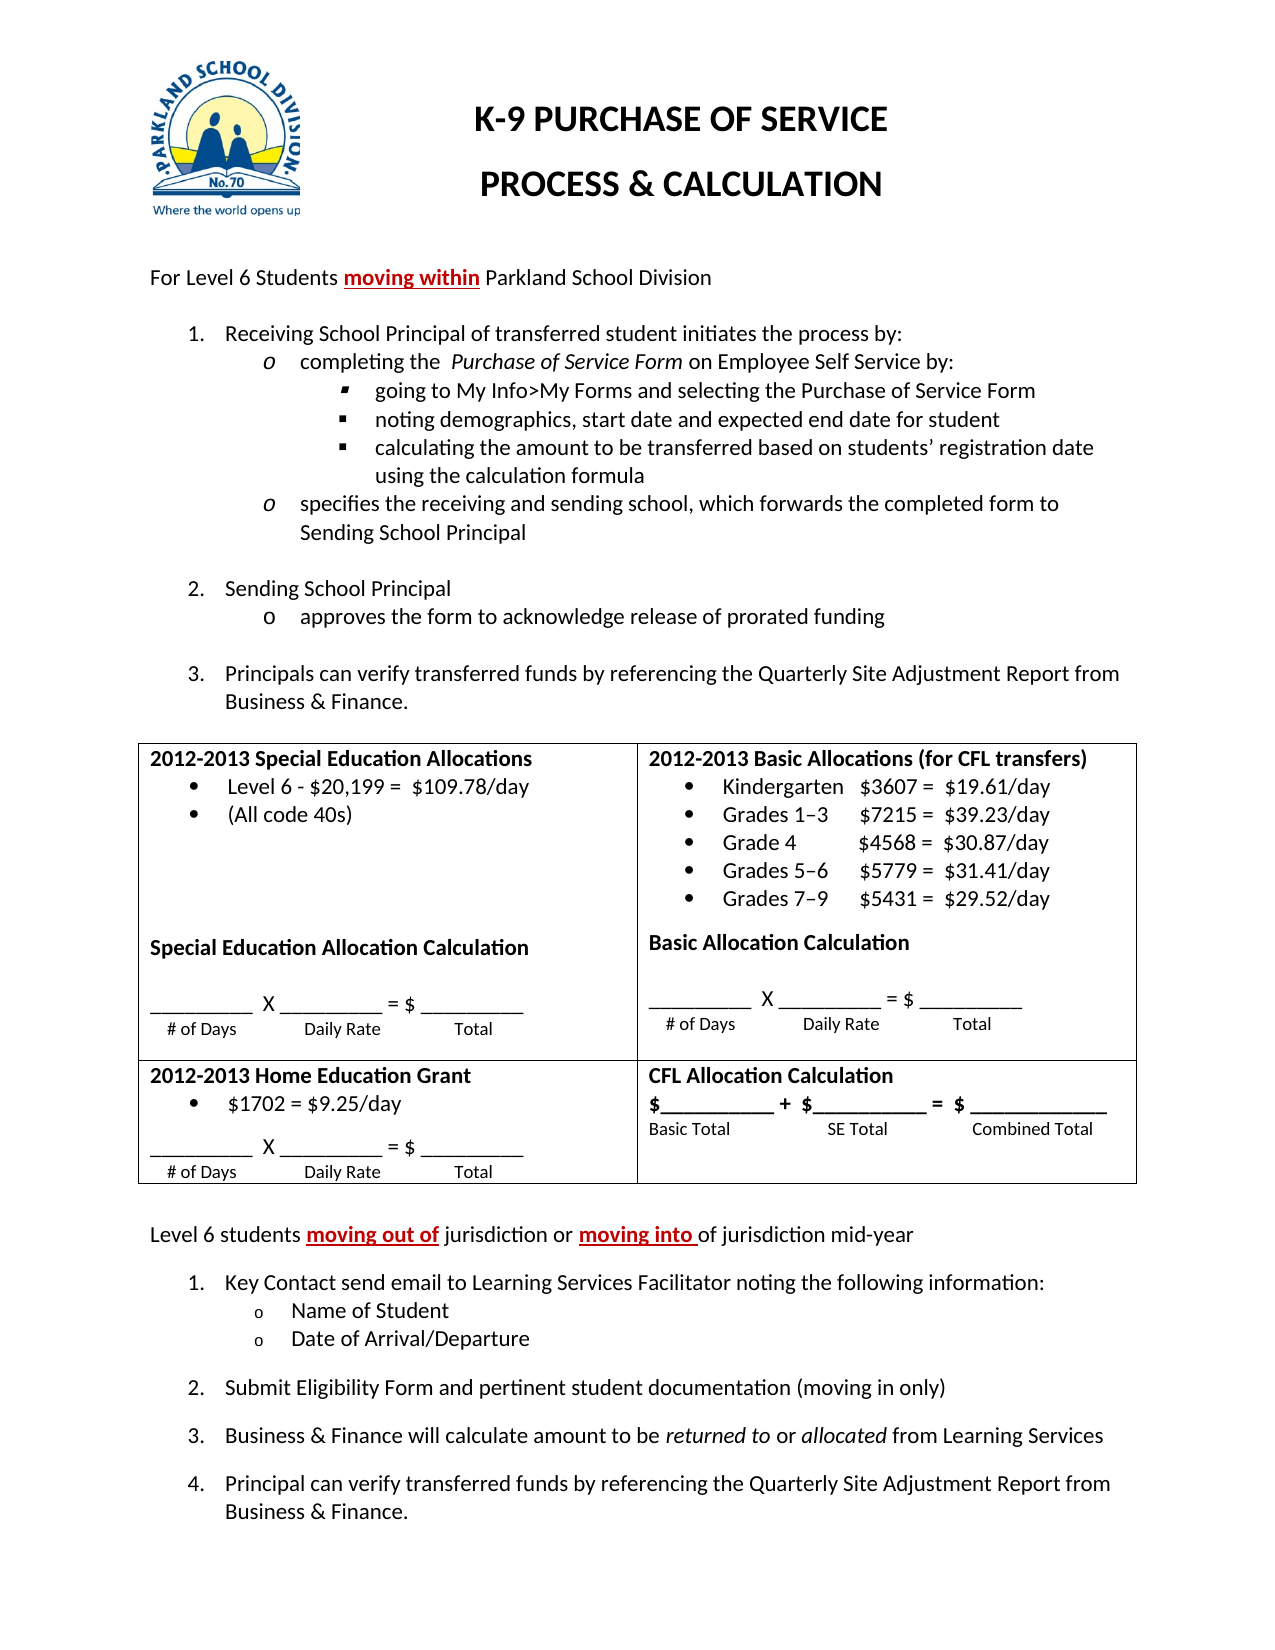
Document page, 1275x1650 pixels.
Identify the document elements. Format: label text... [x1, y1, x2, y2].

list specifies the receiving and sending school, which forwards the completed form to Sending School Principal [262, 489, 1125, 546]
list noting demographics, start date and expected end date for student [337, 405, 1125, 433]
list Receiving School Principal of transferred student initiates the process by: [187, 319, 1125, 347]
list approves the form to acknowledge release of prorated funding [262, 602, 1125, 631]
list Principal can verify transferred funds by referencing the Quarterly Site Adjustment Report from Business & Finance. [187, 1469, 1125, 1525]
list Key Contact send email to Learning Services Facilitator noting the following information: [187, 1268, 1125, 1296]
list completing the Purchase of Service Form on Employee Self Service by: [262, 347, 1125, 377]
table_cell CFL Allocation Calculation $__________ + $__________ = $ ____________ Basic Total SE Total Combined Total [638, 1061, 1136, 1183]
list Submit Eligibility Form and pertinent student documentation (moving in only) [187, 1373, 1125, 1401]
picture [150, 61, 300, 214]
text Level 6 students moving out of jurisdiction or moving into of jurisdiction mid-year [150, 1220, 1125, 1248]
list Name of Student [253, 1296, 1125, 1324]
list Business & Finance will calculate amount to be returned to or allocated from Learning Services [187, 1421, 1125, 1449]
table_header 2012-2013 Special Education Allocations Level 6 - $20,199 = $109.78/day (All code 40s) Special Education Allocation Calculation _________ X _________ = $ _________ # of Days Daily Rate Total [139, 744, 637, 1060]
list Principals can verify transferred funds by referencing the Quarterly Site Adjustment Report from Business & Finance. [187, 659, 1125, 715]
table_header 2012-2013 Basic Allocations (for CFL transfers) Kindergarten $3607 = $19.61/day Grades 1–3 $7215 = $39.23/day Grade 4 $4568 = $30.87/day Grades 5–6 $5779 = $31.41/day Grades 7–9 $5431 = $29.52/day Basic Allocation Calculation _________ X _________ = $ _________ # of Days Daily Rate Total [638, 744, 1136, 1060]
list Date of Arrival/Departure [253, 1324, 1125, 1352]
text For Level 6 Students moving within Parkland School Division [150, 263, 1125, 291]
table_cell 2012-2013 Home Education Grant $1702 = $9.25/day _________ X _________ = $ _________ # of Days Daily Rate Total [139, 1061, 637, 1183]
list calculating the amount to be transferred based on students’ registration date using the calculation formula [337, 433, 1125, 489]
list going to My Info>My Forms and selecting the Purchase of Service Form [337, 377, 1125, 405]
list Sending School Principal [187, 574, 1125, 602]
